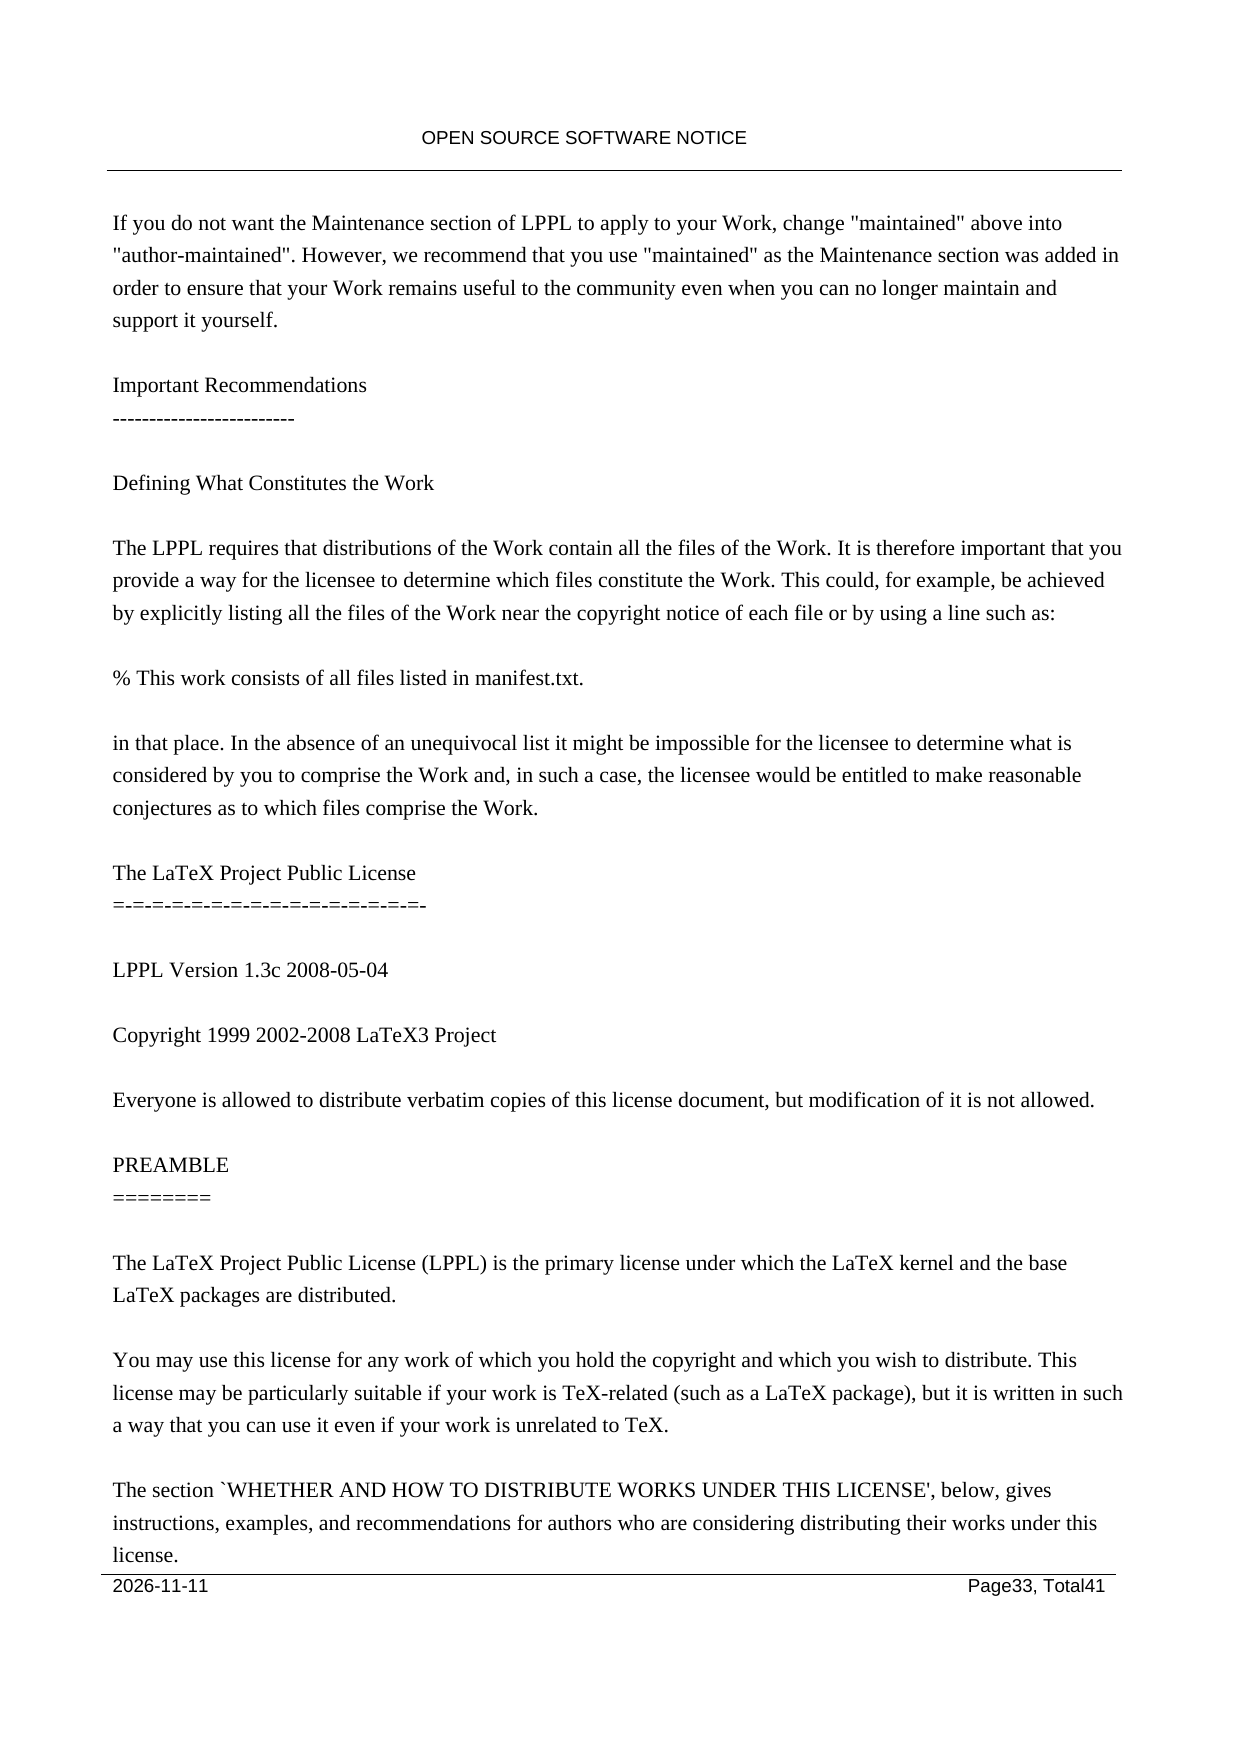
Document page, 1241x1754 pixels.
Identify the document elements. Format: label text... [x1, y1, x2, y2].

text % This work consists of all files listed in manifest.txt. [112, 661, 1128, 694]
text The section `WHETHER AND HOW TO DISTRIBUTE WORKS UNDER THIS LICENSE', below, gives instructions, examples, and recommendations for authors who are considering distributing their works under this license. [112, 1474, 1128, 1571]
text If you do not want the Maintenance section of LPPL to apply to your Work, change "maintained" above into "author-maintained". However, we recommend that you use "maintained" as the Maintenance section was added in order to ensure that your Work remains useful to the community even when you can no longer maintain and support it yourself. [112, 206, 1128, 336]
text ======== [112, 1181, 1128, 1214]
text Everyone is allowed to distribute verbatim copies of this license document, but modification of it is not allowed. [112, 1084, 1128, 1116]
text Copyright 1999 2002-2008 LaTeX3 Project [112, 1019, 1128, 1051]
text LPPL Version 1.3c 2008-05-04 [112, 954, 1128, 986]
text PREAMBLE [112, 1149, 1128, 1181]
text =-=-=-=-=-=-=-=-=-=-=-=-=-=-=-=- [112, 889, 1128, 921]
text in that place. In the absence of an unequivocal list it might be impossible for the licensee to determine what is considered by you to comprise the Work and, in such a case, the licensee would be entitled to make reasonable conjectures as to which files comprise the Work. The LaTeX Project Public License [112, 726, 1128, 889]
text ------------------------- [112, 401, 1128, 434]
text Important Recommendations [112, 369, 1128, 401]
text The LaTeX Project Public License (LPPL) is the primary license under which the LaTeX kernel and the base LaTeX packages are distributed. [112, 1246, 1128, 1311]
text Defining What Constitutes the Work [112, 466, 1128, 499]
text The LPPL requires that distributions of the Work contain all the files of the Work. It is therefore important that you provide a way for the licensee to determine which files constitute the Work. This could, for example, be achieved by explicitly listing all the files of the Work near the copyright notice of each file or by using a line such as: [112, 531, 1128, 629]
text You may use this license for any work of which you hold the copyright and which you wish to distribute. This license may be particularly suitable if your work is TeX-related (such as a LaTeX package), but it is written in such a way that you can use it even if your work is unrelated to TeX. [112, 1344, 1128, 1441]
